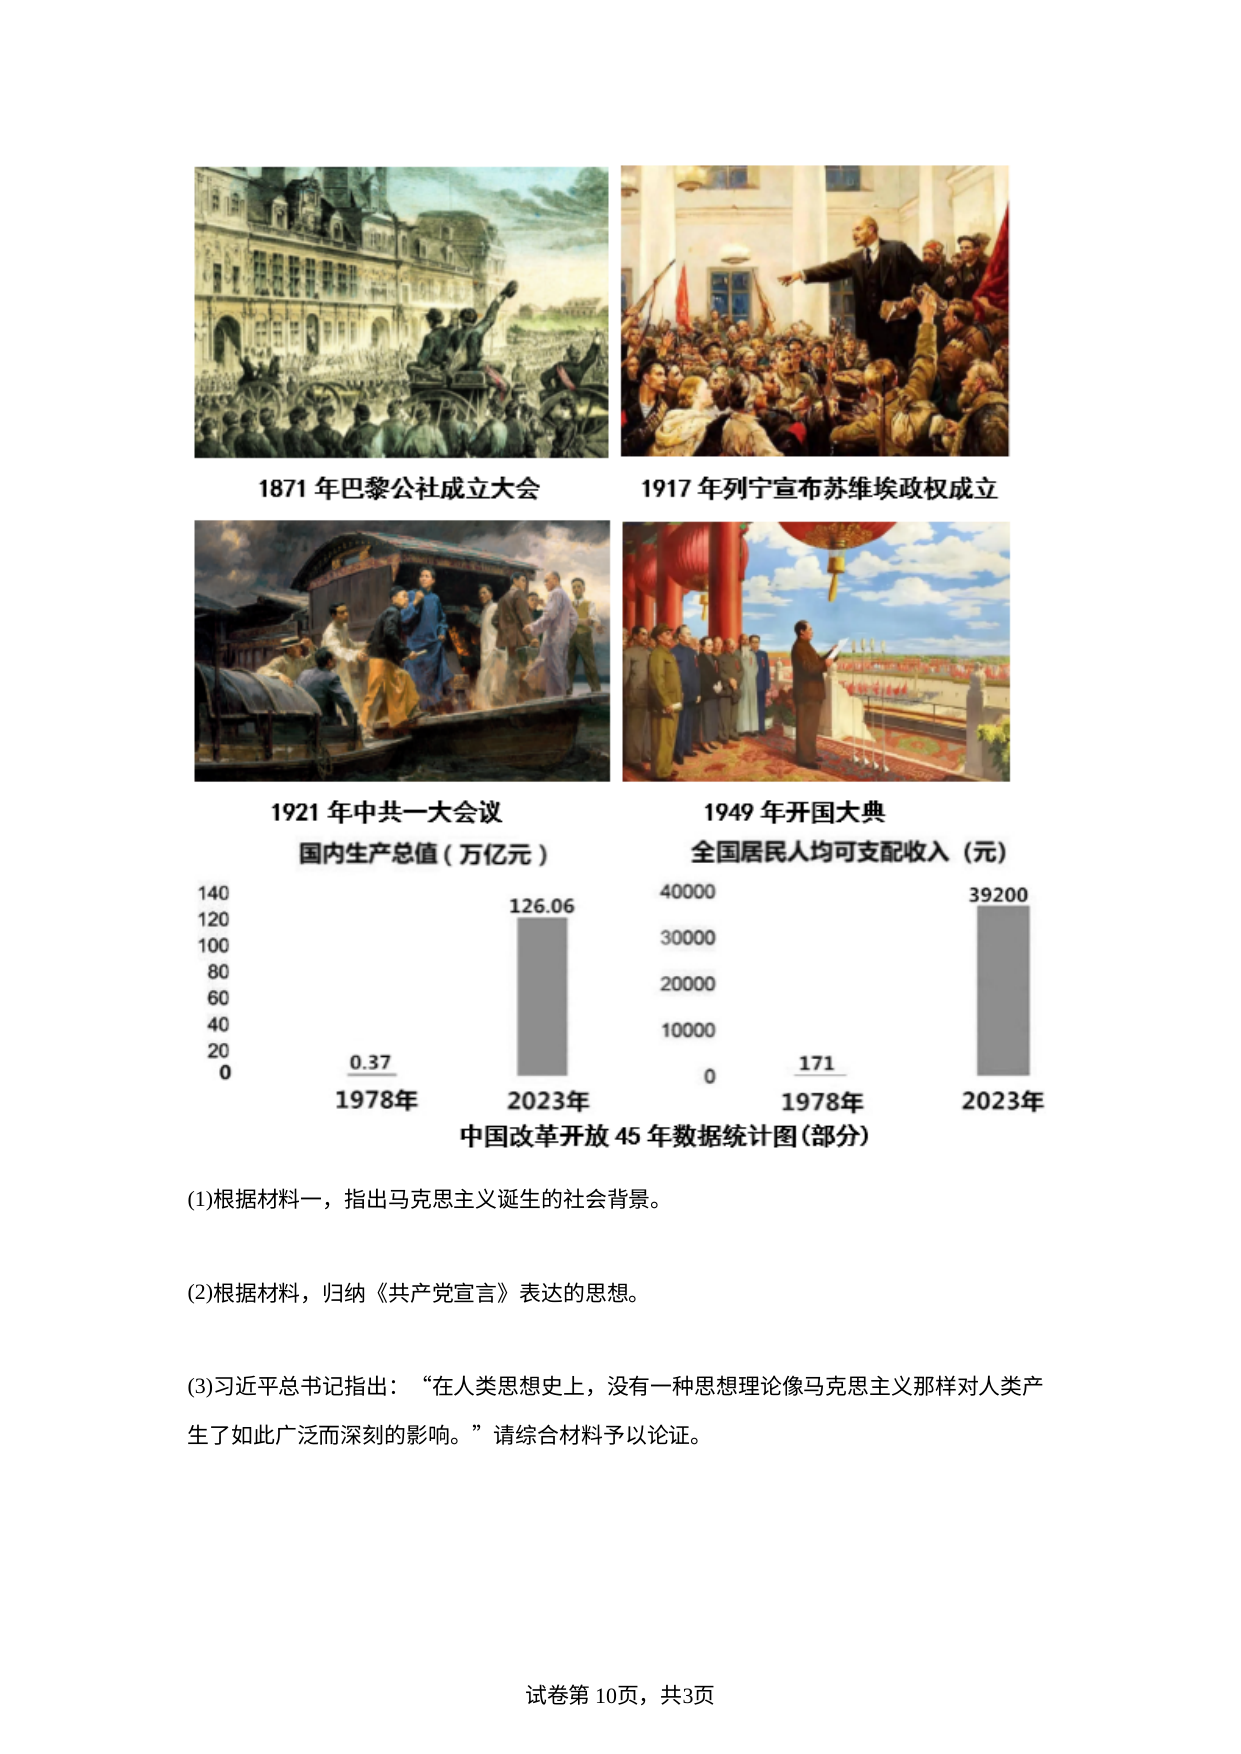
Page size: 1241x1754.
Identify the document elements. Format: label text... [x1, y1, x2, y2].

text (2)根据材料，归纳《共产党宣言》表达的思想。 [187, 1276, 1053, 1308]
picture [187, 162, 1053, 1154]
text (3)习近平总书记指出：“在人类思想史上，没有一种思想理论像马克思主义那样对人类产生了如此广泛而深刻的影响。”请综合材料予以论证。 [187, 1369, 1053, 1450]
text (1)根据材料一，指出马克思主义诞生的社会背景。 [187, 1182, 1053, 1214]
